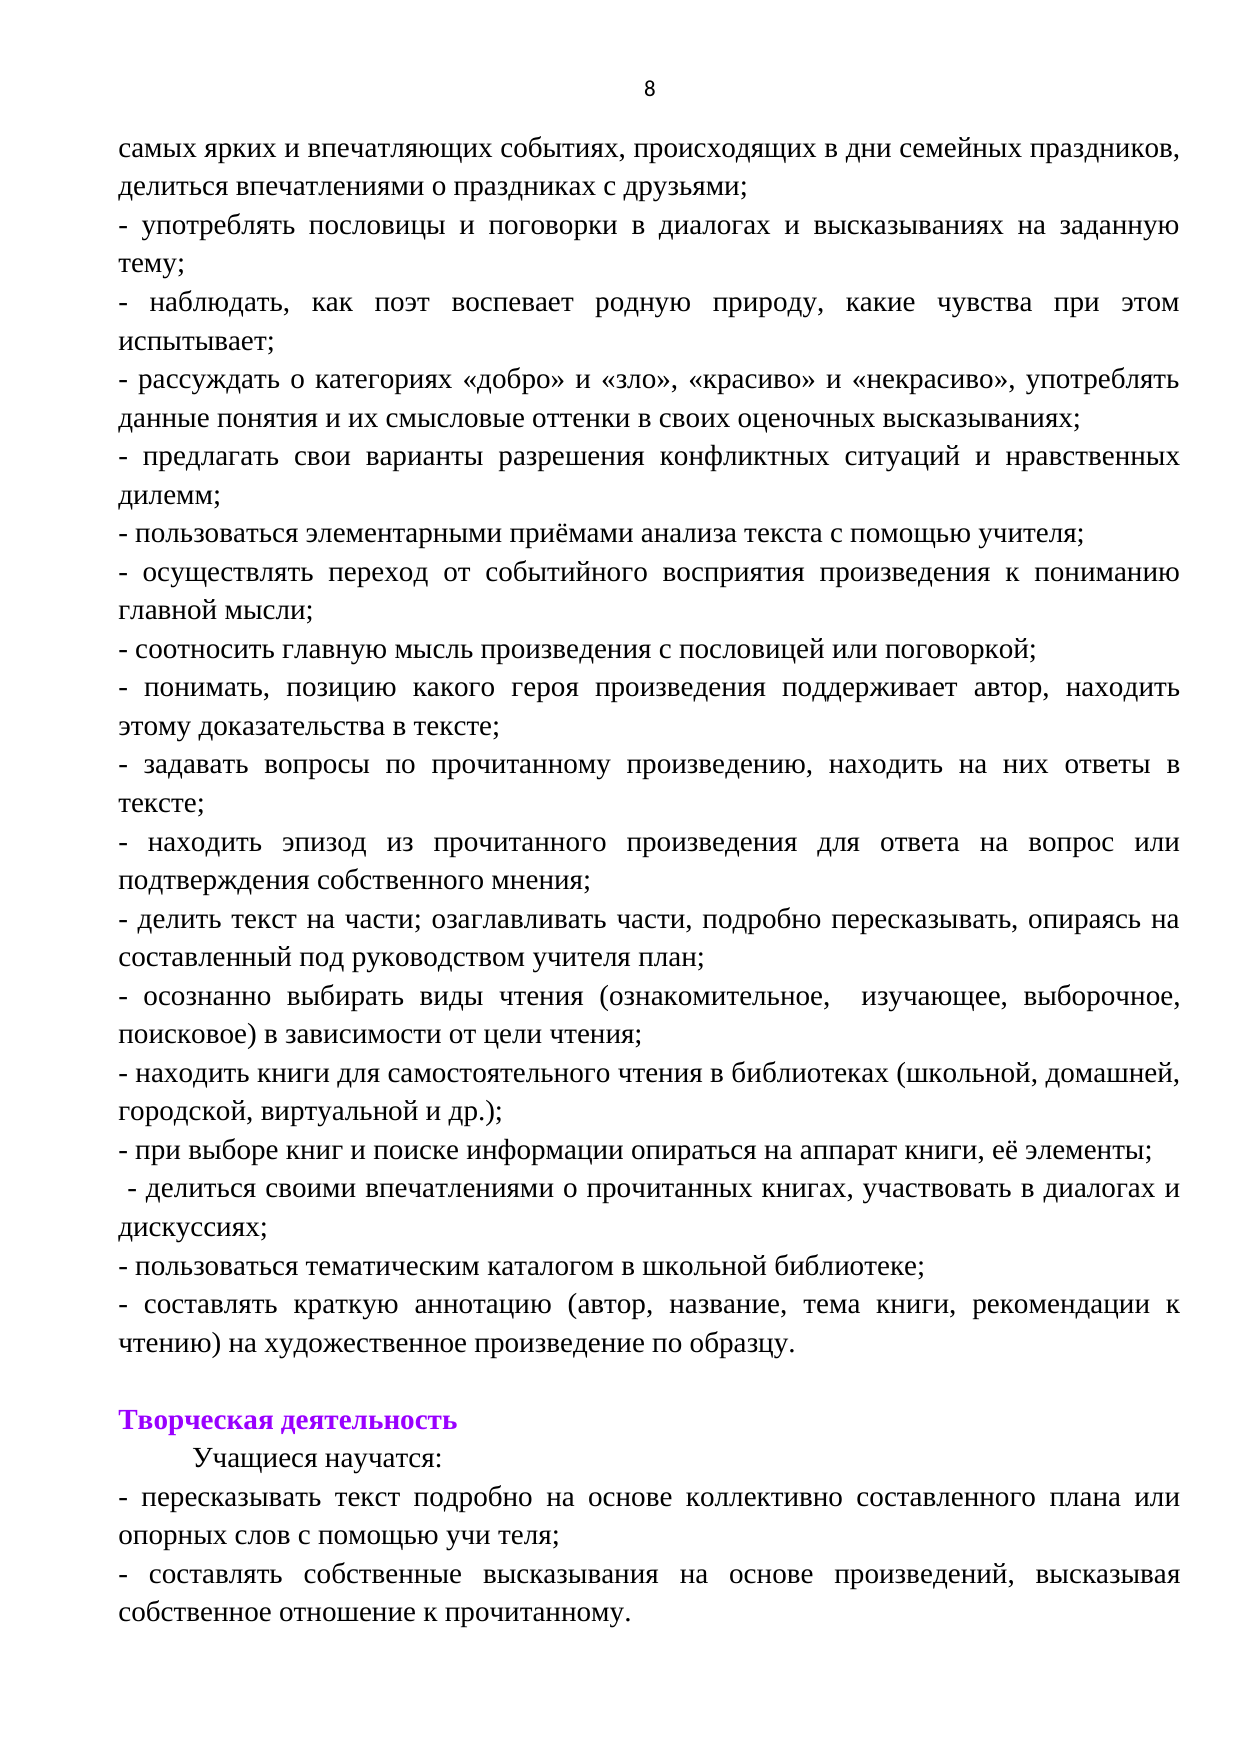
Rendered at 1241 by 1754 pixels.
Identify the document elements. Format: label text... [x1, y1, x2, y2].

text - делить текст на части; озаглавливать части, подробно пересказывать, опираясь на составленный под руководством учителя план; [118, 901, 1181, 973]
text - осознанно выбирать виды чтения (ознакомительное, изучающее, выборочное, поисковое) в зависимости от цели чтения; [118, 978, 1181, 1050]
text Учащиеся научатся: [118, 1440, 1181, 1474]
text - рассуждать о категориях «добро» и «зло», «красиво» и «некрасиво», употреблять данные понятия и их смысловые оттенки в своих оценочных высказываниях; [118, 361, 1181, 433]
text - составлять собственные высказывания на основе произведений, высказывая собственное отношение к прочитанному. [118, 1556, 1181, 1628]
text - понимать, позицию какого героя произведения поддерживает автор, находить этому доказательства в тексте; [118, 669, 1181, 742]
text - употреблять пословицы и поговорки в диалогах и высказываниях на заданную тему; [118, 207, 1181, 279]
text - осуществлять переход от событийного восприятия произведения к пониманию главной мысли; [118, 554, 1181, 626]
text - делиться своими впечатлениями о прочитанных книгах, участвовать в диалогах и дискуссиях; [118, 1171, 1181, 1243]
text - пересказывать текст подробно на основе коллективно составленного плана или опорных слов с помощью учи теля; [118, 1479, 1181, 1551]
text - при выборе книг и поиске информации опираться на аппарат книги, её элементы; [118, 1132, 1181, 1166]
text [118, 130, 1181, 202]
text - пользоваться тематическим каталогом в школьной библиотеке; [118, 1248, 1181, 1281]
text - предлагать свои варианты разрешения конфликтных ситуаций и нравственных дилемм; [118, 438, 1181, 510]
text - задавать вопросы по прочитанному произведению, находить на них ответы в тексте; [118, 747, 1181, 819]
text - соотносить главную мысль произведения с пословицей или поговоркой; [118, 631, 1181, 664]
text - пользоваться элементарными приёмами анализа текста с помощью учителя; [118, 515, 1181, 549]
text - составлять краткую аннотацию (автор, название, тема книги, рекомендации к чтению) на художественное произведение по образцу. [118, 1286, 1181, 1358]
text - находить книги для самостоятельного чтения в библиотеках (школьной, домашней, городской, виртуальной и др.); [118, 1055, 1181, 1127]
text Творческая деятельность [118, 1402, 1181, 1435]
text - находить эпизод из прочитанного произведения для ответа на вопрос или подтверждения собственного мнения; [118, 824, 1181, 896]
text - наблюдать, как поэт воспевает родную природу, какие чувства при этом испытывает; [118, 284, 1181, 356]
